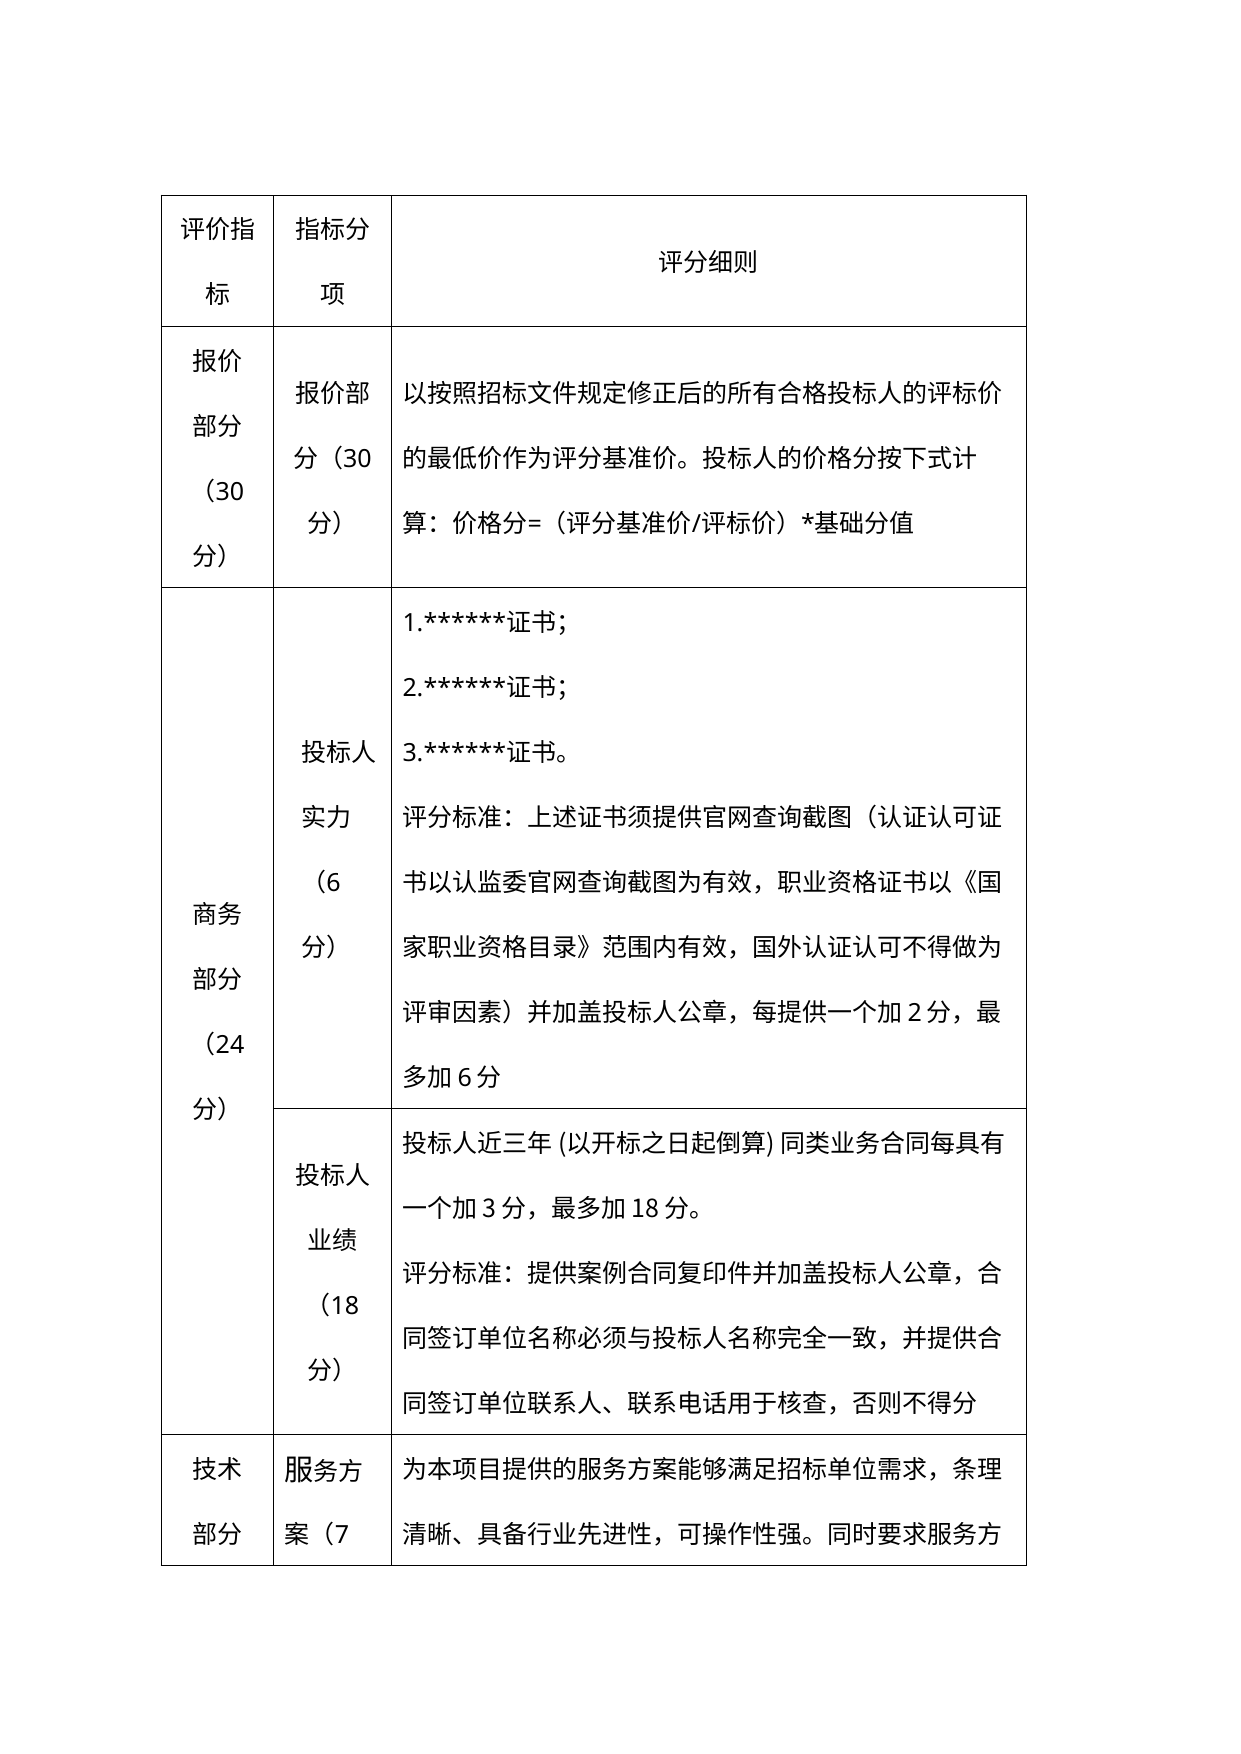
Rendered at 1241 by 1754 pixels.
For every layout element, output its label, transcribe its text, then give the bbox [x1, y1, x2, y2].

table_cell 1.******证书； 2.******证书； 3.******证书。 评分标准：上述证书须提供官网查询截图（认证认可证书以认监委官网查询截图为有效，职业资格证书以《国家职业资格目录》范围内有效，国外认证认可不得做为评审因素）并加盖投标人公章，每提供一个加2分，最多加6分 [392, 588, 1026, 1108]
table_cell 以按照招标文件规定修正后的所有合格投标人的评标价的最低价作为评分基准价。投标人的价格分按下式计算：价格分=（评分基准价/评标价）*基础分值 [392, 327, 1026, 587]
table_cell 投标人业绩（18分） [274, 1109, 391, 1434]
table_cell 服务方案（7分） [274, 1435, 391, 1565]
table_cell 投标人实力（6分） [274, 588, 391, 1108]
table_header 评价指标 [162, 196, 273, 326]
table_cell 投标人近三年 (以开标之日起倒算) 同类业务合同每具有一个加3分，最多加18分。 评分标准：提供案例合同复印件并加盖投标人公章，合同签订单位名称必须与投标人名称完全一致，并提供合同签订单位联系人、联系电话用于核查，否则不得分 [392, 1109, 1026, 1434]
table_cell 技术 部分 （46分） [162, 1435, 273, 1565]
table_header 指标分项 [274, 196, 391, 326]
table_cell 报价部分（30分） [274, 327, 391, 587]
table_cell 报价 部分 （30分） [162, 327, 273, 587]
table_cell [392, 1435, 1026, 1565]
table_cell 商务 部分 （24分） [162, 588, 273, 1434]
table_header 评分细则 [392, 196, 1026, 326]
